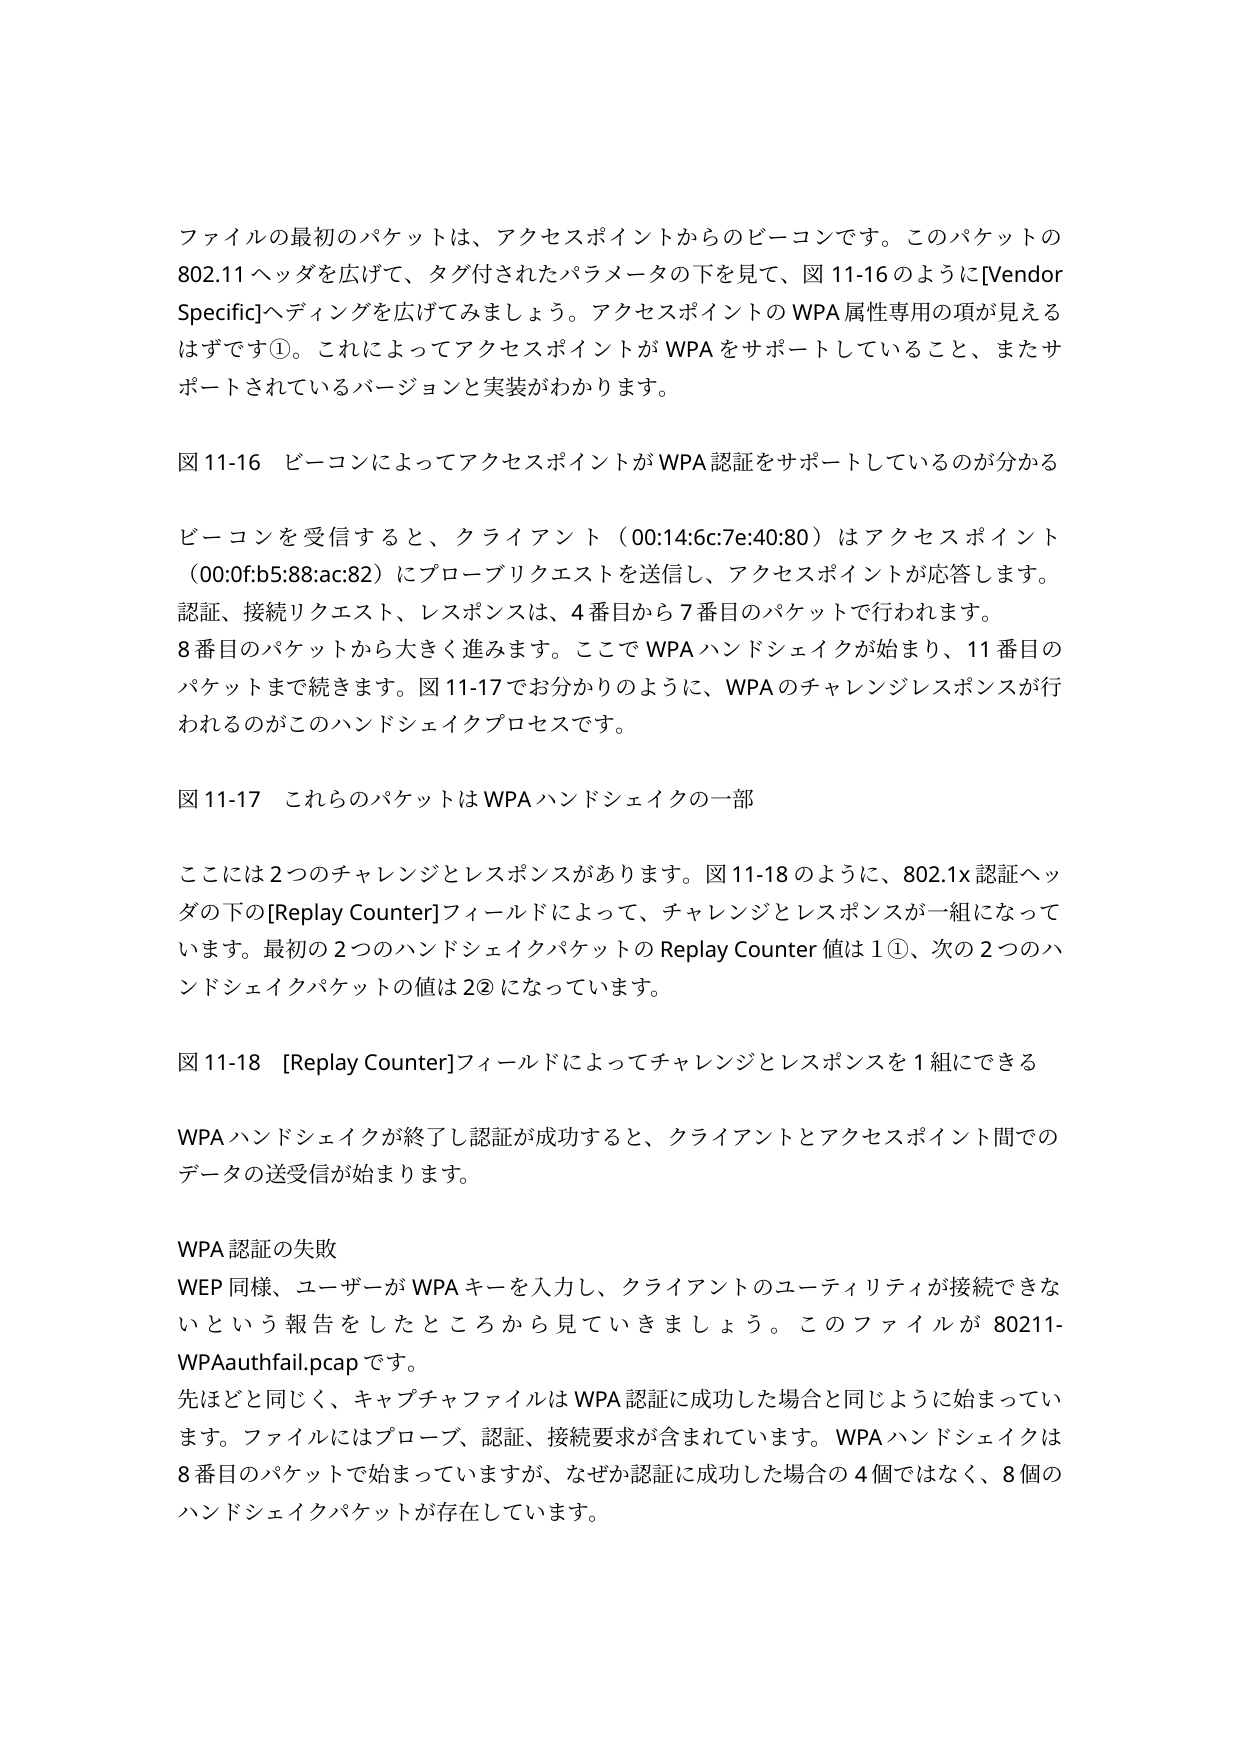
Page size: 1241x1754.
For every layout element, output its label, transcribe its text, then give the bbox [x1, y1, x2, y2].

text WEP同様、ユーザーがWPAキーを入力し、クライアントのユーティリティが接続できないという報告をしたところから見ていきましょう。このファイルが80211-WPAauthfail.pcapです。 [177, 1267, 1063, 1379]
text 図11-17 これらのパケットはWPAハンドシェイクの一部 [177, 779, 1063, 817]
text WPAハンドシェイクが終了し認証が成功すると、クライアントとアクセスポイント間でのデータの送受信が始まります。 [177, 1117, 1063, 1192]
text WPA認証の失敗 [177, 1229, 1063, 1267]
text 図11-18 [Replay Counter]フィールドによってチャレンジとレスポンスを1組にできる [177, 1042, 1063, 1079]
text 8番目のパケットから大きく進みます。ここでWPAハンドシェイクが始まり、11番目のパケットまで続きます。図11-17でお分かりのように、WPAのチャレンジレスポンスが行われるのがこのハンドシェイクプロセスです。 [177, 629, 1063, 742]
text ここには2つのチャレンジとレスポンスがあります。図11-18のように、802.1x認証ヘッダの下の[Replay Counter]フィールドによって、チャレンジとレスポンスが一組になっています。最初の2つのハンドシェイクパケットのReplay Counter値は１①、次の2つのハンドシェイクパケットの値は2②になっています。 [177, 854, 1063, 1004]
text 先ほどと同じく、キャプチャファイルはWPA認証に成功した場合と同じように始まっています。ファイルにはプローブ、認証、接続要求が含まれています。WPAハンドシェイクは8番目のパケットで始まっていますが、なぜか認証に成功した場合の4個ではなく、8個のハンドシェイクパケットが存在しています。 [177, 1379, 1063, 1529]
text ファイルの最初のパケットは、アクセスポイントからのビーコンです。このパケットの802.11ヘッダを広げて、タグ付されたパラメータの下を見て、図11-16のように[Vendor Specific]ヘディングを広げてみましょう。アクセスポイントのWPA属性専用の項が見えるはずです①。これによってアクセスポイントがWPAをサポートしていること、またサポートされているバージョンと実装がわかります。 [177, 217, 1063, 404]
text 図11-16 ビーコンによってアクセスポイントがWPA認証をサポートしているのが分かる [177, 442, 1063, 479]
text ビーコンを受信すると、クライアント（00:14:6c:7e:40:80）はアクセスポイント（00:0f:b5:88:ac:82）にプローブリクエストを送信し、アクセスポイントが応答します。認証、接続リクエスト、レスポンスは、4番目から7番目のパケットで行われます。 [177, 517, 1063, 629]
